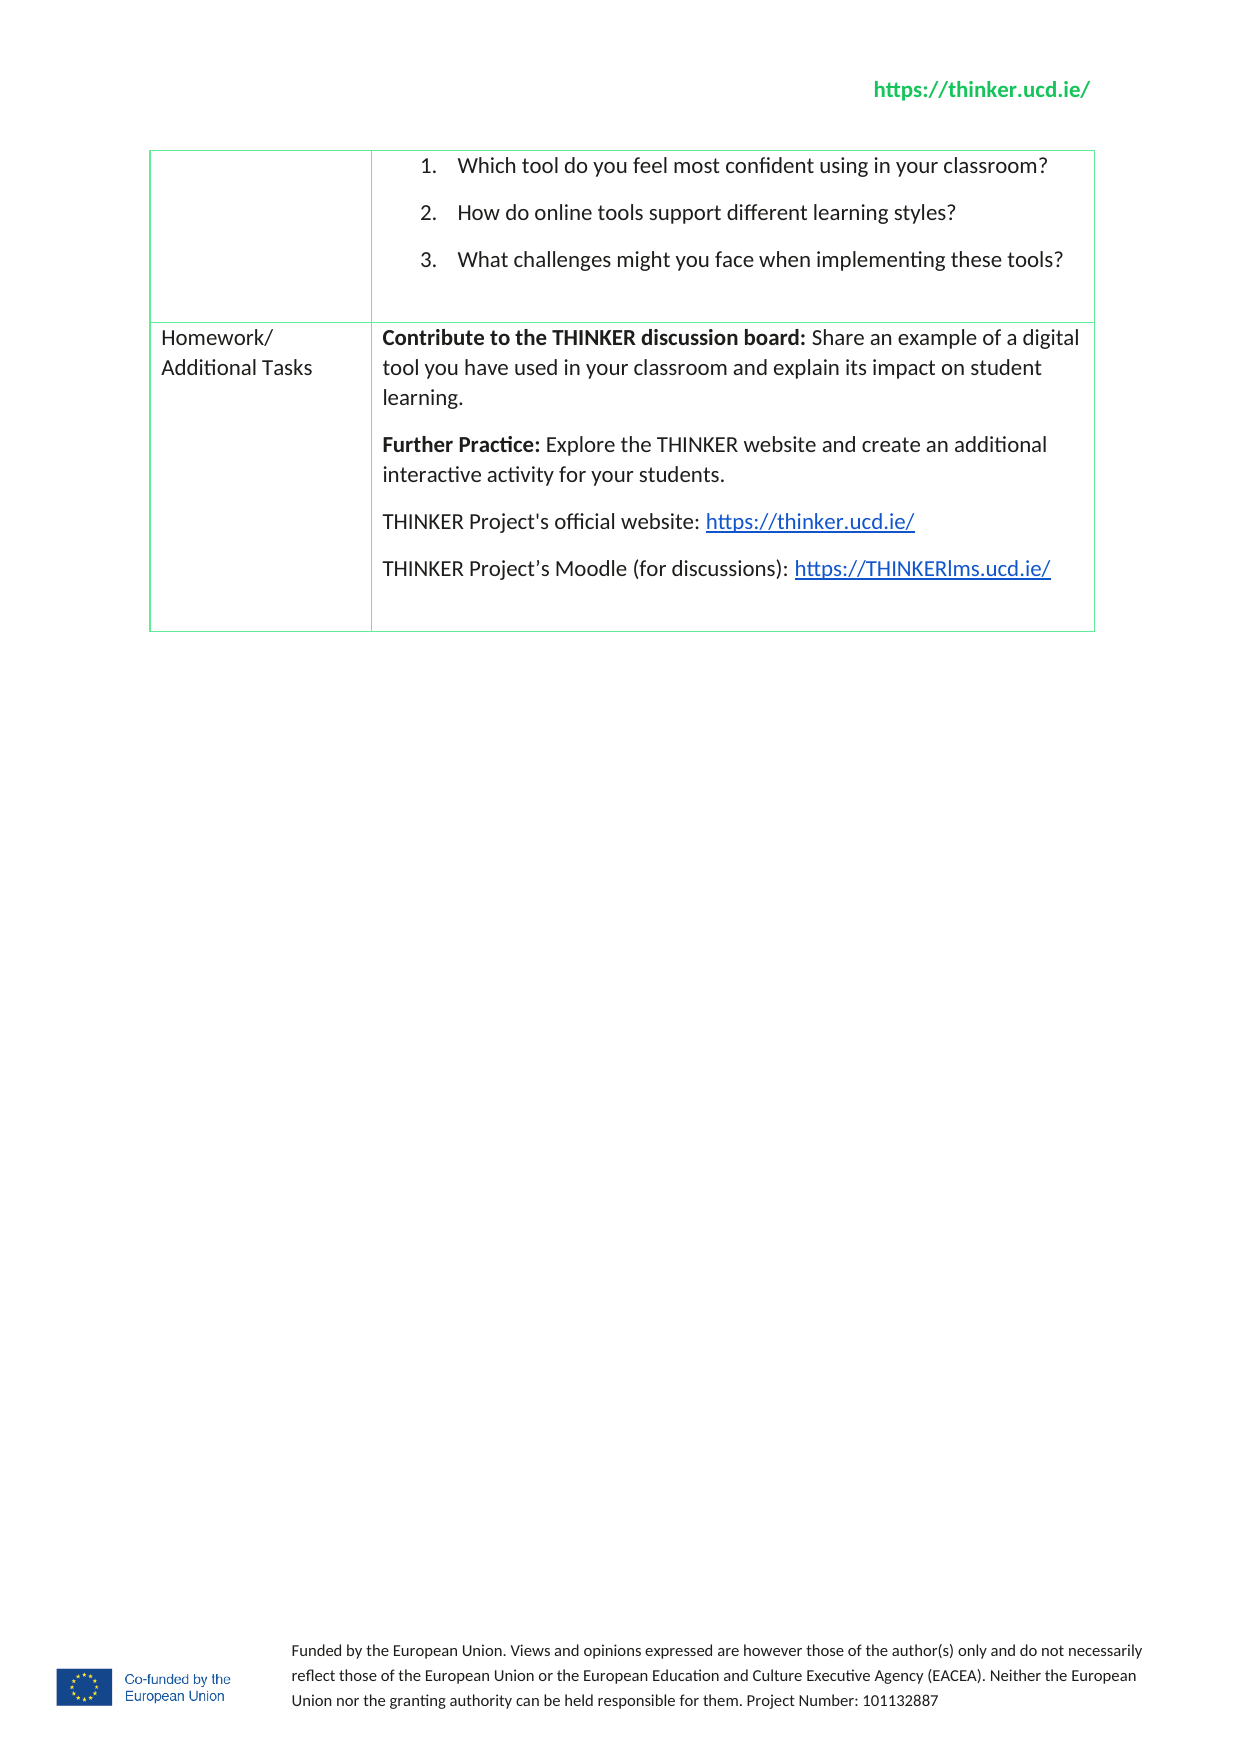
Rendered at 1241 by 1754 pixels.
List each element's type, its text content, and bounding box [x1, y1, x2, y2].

table_cell Homework/ Additional Tasks [151, 323, 371, 631]
table_cell Contribute to the THINKER discussion board: Share an example of a digital tool you have used in your classroom and explain its impact on student learning. Further Practice: Explore the THINKER website and create an additional interactive activity for your students. THINKER Project's official website: https://thinker.ucd.ie/ THINKER Project’s Moodle (for discussions): https://THINKERlms.ucd.ie/ [372, 323, 1094, 631]
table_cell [372, 151, 1094, 322]
picture [44, 1646, 260, 1730]
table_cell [151, 151, 371, 322]
